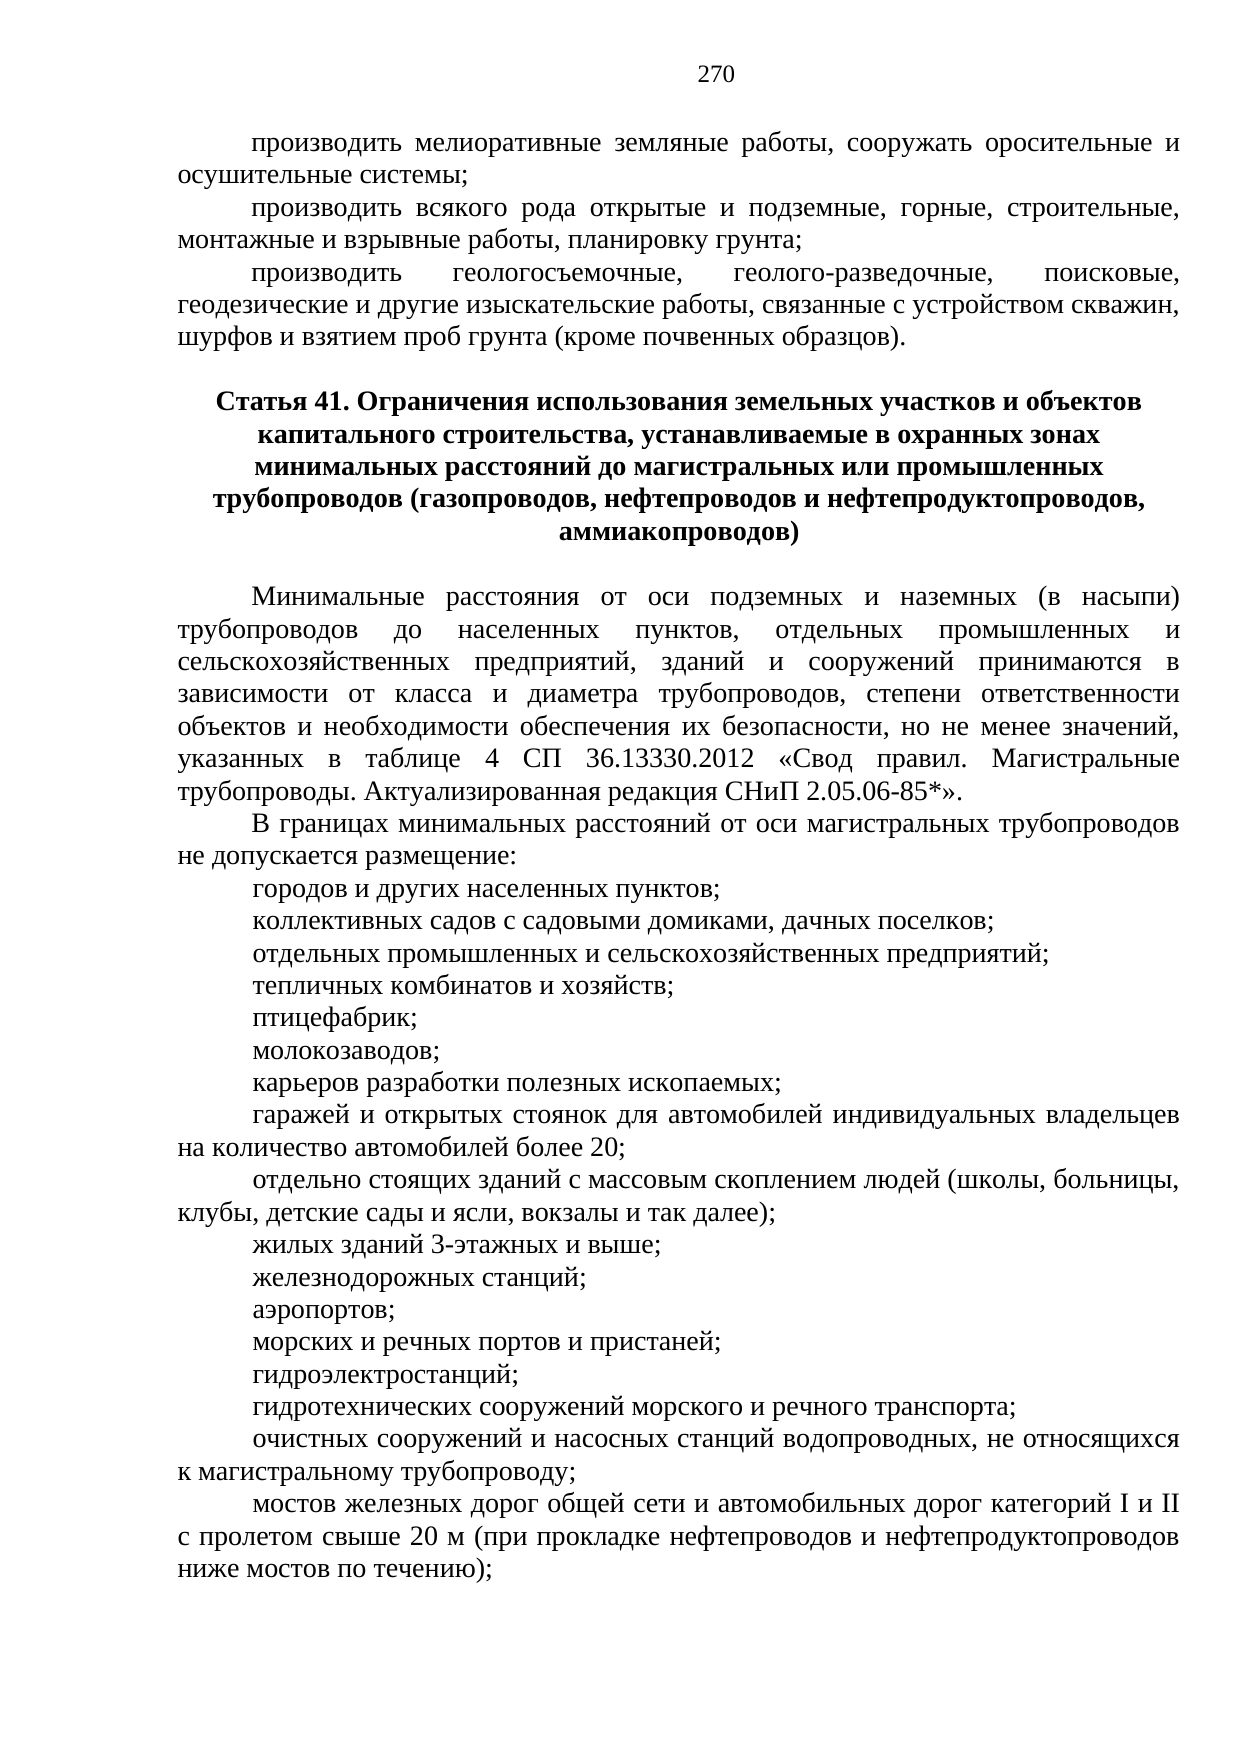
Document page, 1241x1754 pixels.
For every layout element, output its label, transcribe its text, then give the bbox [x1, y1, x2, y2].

text городов и других населенных пунктов; [177, 871, 1181, 903]
text морских и речных портов и пристаней; [177, 1324, 1181, 1357]
text отдельных промышленных и сельскохозяйственных предприятий; [177, 936, 1181, 968]
text отдельно стоящих зданий с массовым скоплением людей (школы, больницы, клубы, детские сады и ясли, вокзалы и так далее); [177, 1162, 1181, 1227]
text коллективных садов с садовыми домиками, дачных поселков; [177, 903, 1181, 936]
text жилых зданий 3-этажных и выше; [177, 1227, 1181, 1259]
text тепличных комбинатов и хозяйств; [177, 968, 1181, 1000]
text карьеров разработки полезных ископаемых; [177, 1065, 1181, 1098]
text птицефабрик; [177, 1000, 1181, 1033]
text очистных сооружений и насосных станций водопроводных, не относящихся к магистральному трубопроводу; [177, 1422, 1181, 1486]
text молокозаводов; [177, 1033, 1181, 1065]
text производить геологосъемочные, геолого-разведочные, поисковые, геодезические и другие изыскательские работы, связанные с устройством скважин, шурфов и взятием проб грунта (кроме почвенных образцов). [177, 255, 1181, 352]
text гидроэлектростанций; [177, 1357, 1181, 1389]
subtitle Статья 41. Ограничения использования земельных участков и объектов капитального строительства, устанавливаемые в охранных зонах минимальных расстояний до магистральных или промышленных трубопроводов (газопроводов, нефтепроводов и нефтепродуктопроводов, аммиакопроводов) [177, 384, 1181, 546]
text гидротехнических сооружений морского и речного транспорта; [177, 1389, 1181, 1422]
text железнодорожных станций; [177, 1259, 1181, 1292]
text Минимальные расстояния от оси подземных и наземных (в насыпи) трубопроводов до населенных пунктов, отдельных промышленных и сельскохозяйственных предприятий, зданий и сооружений принимаются в зависимости от класса и диаметра трубопроводов, степени ответственности объектов и необходимости обеспечения их безопасности, но не менее значений, указанных в таблице 4 СП 36.13330.2012 «Свод правил. Магистральные трубопроводы. Актуализированная редакция СНиП 2.05.06-85*». [177, 579, 1181, 806]
text гаражей и открытых стоянок для автомобилей индивидуальных владельцев на количество автомобилей более 20; [177, 1098, 1181, 1162]
text производить всякого рода открытые и подземные, горные, строительные, монтажные и взрывные работы, планировку грунта; [177, 190, 1181, 255]
text В границах минимальных расстояний от оси магистральных трубопроводов не допускается размещение: [177, 806, 1181, 871]
text производить мелиоративные земляные работы, сооружать оросительные и осушительные системы; [177, 125, 1181, 190]
text аэропортов; [177, 1292, 1181, 1324]
text мостов железных дорог общей сети и автомобильных дорог категорий I и II с пролетом свыше 20 м (при прокладке нефтепроводов и нефтепродуктопроводов ниже мостов по течению); [177, 1486, 1181, 1583]
